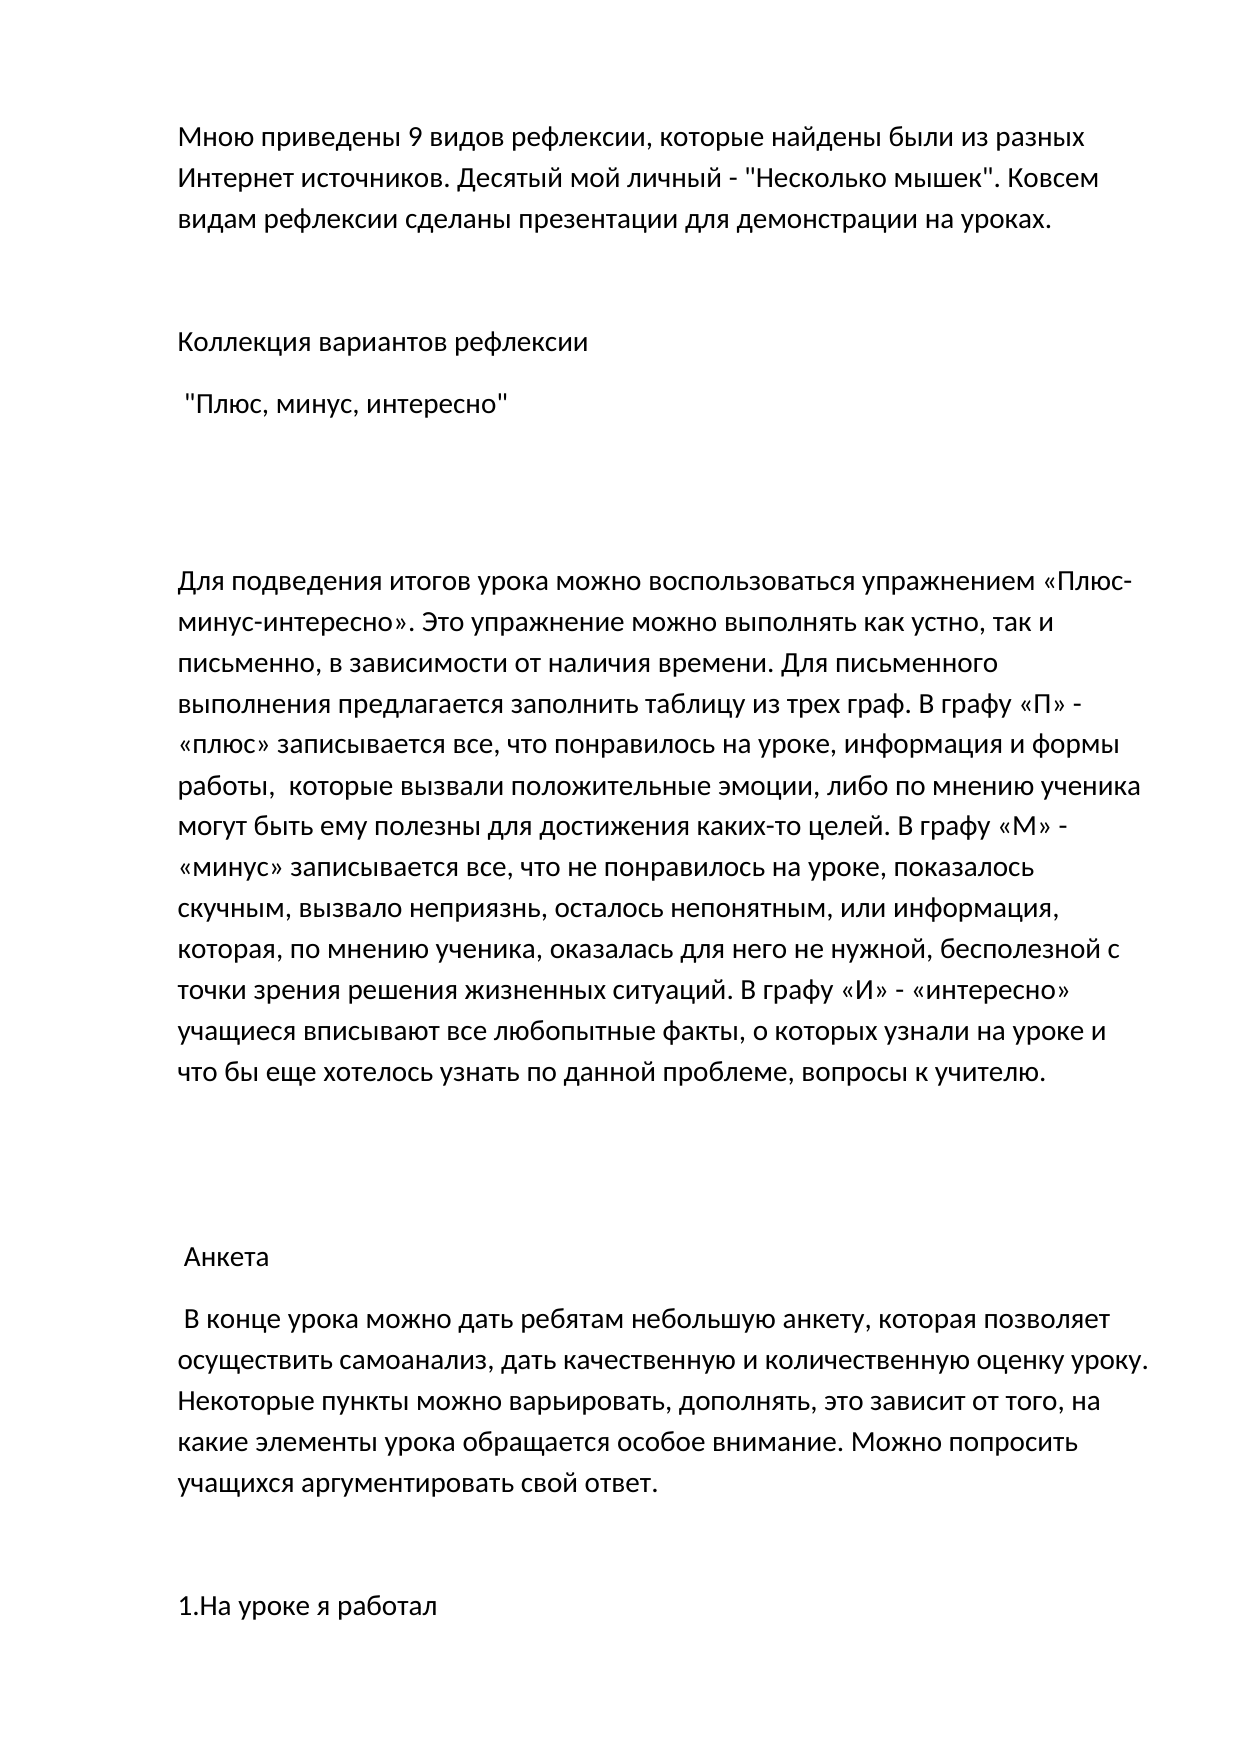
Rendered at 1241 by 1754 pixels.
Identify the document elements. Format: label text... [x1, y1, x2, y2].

text В конце урока можно дать ребятам небольшую анкету, которая позволяет осуществить самоанализ, дать качественную и количественную оценку уроку. Некоторые пункты можно варьировать, дополнять, это зависит от того, на какие элементы урока обращается особое внимание. Можно попросить учащихся аргументировать свой ответ. [177, 1300, 1152, 1499]
text Мною приведены 9 видов рефлексии, которые найдены были из разных Интернет источников. Десятый мой личный - "Несколько мышек". Ковсем видам рефлексии сделаны презентации для демонстрации на уроках. [177, 118, 1152, 236]
text Коллекция вариантов рефлексии [177, 323, 1152, 359]
text "Плюс, минус, интересно" [177, 385, 1152, 421]
text 1.На уроке я работал [177, 1587, 1152, 1623]
text Анкета [177, 1238, 1152, 1274]
text Для подведения итогов урока можно воспользоваться упражнением «Плюс-минус-интересно». Это упражнение можно выполнять как устно, так и письменно, в зависимости от наличия времени. Для письменного выполнения предлагается заполнить таблицу из трех граф. В графу «П» - «плюс» записывается все, что понравилось на уроке, информация и формы работы, которые вызвали положительные эмоции, либо по мнению ученика могут быть ему полезны для достижения каких-то целей. В графу «М» - «минус» записывается все, что не понравилось на уроке, показалось скучным, вызвало неприязнь, осталось непонятным, или информация, которая, по мнению ученика, оказалась для него не нужной, бесполезной с точки зрения решения жизненных ситуаций. В графу «И» - «интересно» учащиеся вписывают все любопытные факты, о которых узнали на уроке и что бы еще хотелось узнать по данной проблеме, вопросы к учителю. [177, 562, 1152, 1089]
